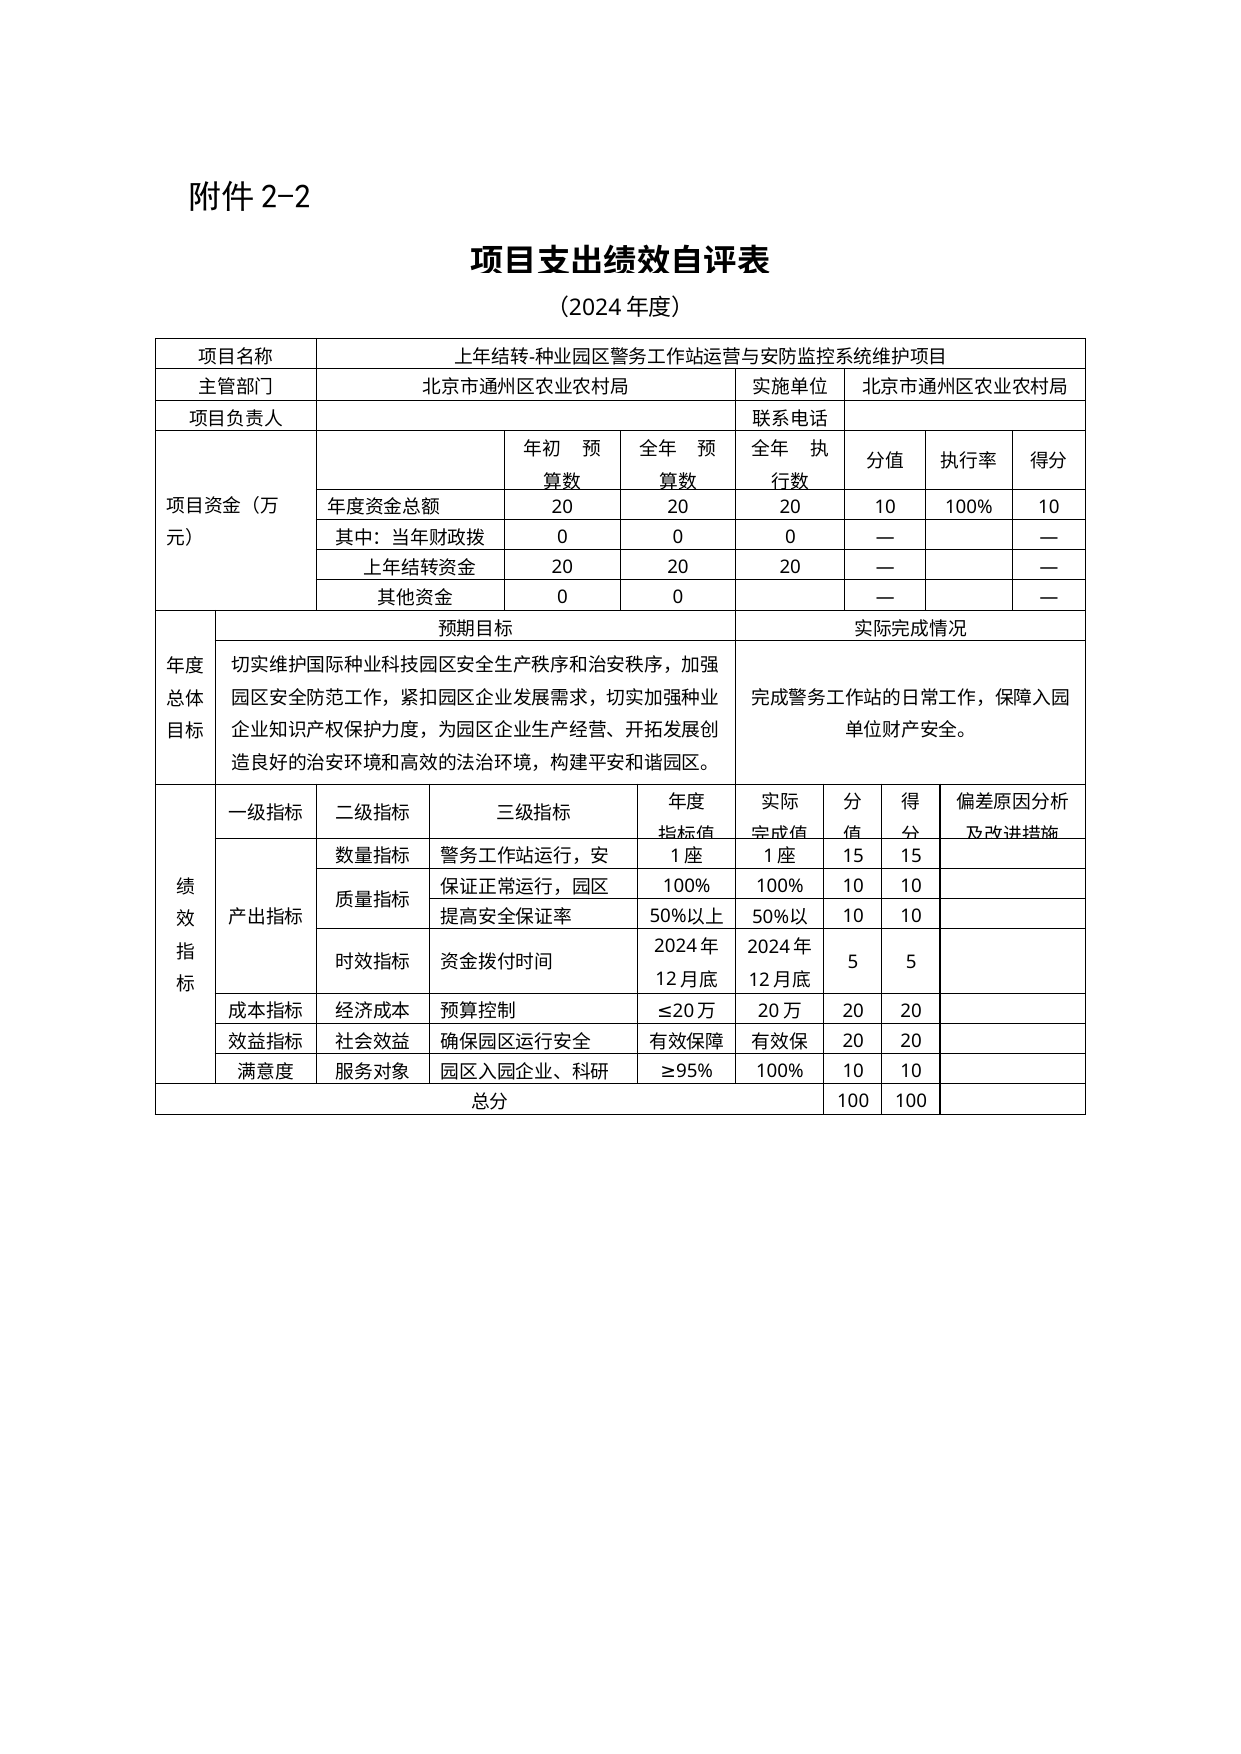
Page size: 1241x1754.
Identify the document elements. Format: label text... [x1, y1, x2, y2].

table_cell 二级指标 [317, 785, 429, 837]
table_cell 北京市通州区农业农村局 [845, 369, 1085, 400]
table_cell 50%以上 [638, 899, 735, 928]
table_cell 年度资金总额 [317, 490, 504, 519]
table_cell ≤20万元以内 [638, 994, 735, 1023]
table_cell 2024年12月底 [638, 929, 735, 992]
table_cell 项目名称 [156, 339, 316, 368]
table_cell 0 [505, 520, 620, 549]
table_cell 偏差原因分析及改进措施 [941, 785, 1085, 837]
table_cell 0 [621, 580, 735, 610]
table_cell 实际完成情况 [736, 611, 1085, 640]
table_cell 年度总体目标 [156, 611, 215, 783]
table_cell — [1013, 520, 1085, 549]
table_cell 切实维护国际种业科技园区安全生产秩序和治安秩序，加强园区安全防范工作，紧扣园区企业发展需求，切实加强种业企业知识产权保护力度，为园区企业生产经营、开拓发展创造良好的治安环境和高效的法治环境，构建平安和谐园区。 [216, 641, 735, 783]
table_cell 20 [824, 994, 881, 1023]
table_cell （2024年度） [155, 273, 1085, 338]
table_cell 20 [882, 1024, 939, 1053]
table_cell 100% [926, 490, 1012, 519]
table_cell 20 [882, 994, 939, 1023]
table_cell 100% [736, 869, 823, 898]
table_cell [845, 401, 1085, 430]
table_cell [941, 994, 1085, 1023]
table_cell 20 [736, 490, 844, 519]
table_cell 北京市通州区农业农村局 [317, 369, 735, 400]
table_cell [926, 580, 1012, 610]
table_cell 10 [824, 899, 881, 928]
table_cell 其中：当年财政拨款 [317, 520, 504, 549]
table_cell 经济成本指标 [317, 994, 429, 1023]
table_cell 10 [824, 1054, 881, 1083]
table_cell 1座 [638, 839, 735, 868]
table_cell 10 [882, 869, 939, 898]
table_cell 效益指标 [216, 1024, 316, 1053]
table_cell 50%以上 [736, 899, 823, 928]
table_cell 数量指标 [317, 839, 429, 868]
table_header 项目支出绩效自评表 [155, 227, 1085, 273]
table_cell 绩 效 指 标 [156, 785, 215, 1083]
table_cell 10 [1013, 490, 1085, 519]
table_cell 分值 [845, 431, 925, 488]
table_cell [941, 1024, 1085, 1053]
table_cell 20 [621, 490, 735, 519]
text 附件2-2 [187, 162, 1053, 227]
table_cell 20 [505, 490, 620, 519]
table_cell 完成警务工作站的日常工作，保障入园单位财产安全。 [736, 641, 1085, 783]
table_cell — [1013, 550, 1085, 579]
table_cell 社会效益 指标 [317, 1024, 429, 1053]
table_cell 得分 [1013, 431, 1085, 488]
table_cell 20 [505, 550, 620, 579]
table_cell [941, 899, 1085, 928]
table_cell 得分 [882, 785, 939, 837]
table_cell 预算控制 [430, 994, 637, 1023]
table_cell 满意度 指标 [216, 1054, 316, 1083]
table_cell [941, 839, 1085, 868]
table_cell 10 [882, 899, 939, 928]
table_cell 100% [638, 869, 735, 898]
table_cell 5 [824, 929, 881, 992]
table_cell 5 [882, 929, 939, 992]
table_cell 有效保障 [736, 1024, 823, 1053]
table_cell — [845, 580, 925, 610]
table_cell 年初 预算数 [505, 431, 620, 488]
table_cell 时效指标 [317, 929, 429, 992]
table_cell 0 [621, 520, 735, 549]
table_cell 预期目标 [216, 611, 735, 640]
table_cell [317, 431, 504, 488]
table_cell 全年 执行数 [736, 431, 844, 488]
table_cell 确保园区运行安全 [430, 1024, 637, 1053]
table_cell 主管部门 [156, 369, 316, 400]
table_cell 15 [882, 839, 939, 868]
table_cell 产出指标 [216, 839, 316, 992]
table_cell 10 [845, 490, 925, 519]
table_cell 100% [736, 1054, 823, 1083]
table_cell [941, 929, 1085, 992]
table_cell 15 [824, 839, 881, 868]
table_cell 实施单位 [736, 369, 844, 400]
table_cell 提高安全保证率 [430, 899, 637, 928]
table_cell 0 [736, 520, 844, 549]
table_cell 保证正常运行，园区事故监测率 [430, 869, 637, 898]
table_cell 三级指标 [430, 785, 637, 837]
table_cell 全年 预算数 [621, 431, 735, 488]
table_cell [941, 869, 1085, 898]
table_cell 有效保障 [638, 1024, 735, 1053]
table_cell 成本指标 [216, 994, 316, 1023]
table_cell — [1013, 580, 1085, 610]
table_cell 联系电话 [736, 401, 844, 430]
table_cell [736, 580, 844, 610]
table_cell 警务工作站运行，安防系统维护 [430, 839, 637, 868]
table_cell [926, 520, 1012, 549]
table_cell — [845, 520, 925, 549]
table_cell 质量指标 [317, 869, 429, 928]
table_cell 1座 [736, 839, 823, 868]
table_cell 总分 [156, 1084, 823, 1114]
table_cell [941, 1054, 1085, 1083]
table_cell 一级指标 [216, 785, 316, 837]
table_cell 上年结转资金 [317, 550, 504, 579]
table_cell 0 [505, 580, 620, 610]
table_cell 20 [621, 550, 735, 579]
table_cell 园区入园企业、科研机构及群众满意度 [430, 1054, 637, 1083]
table_cell ≥95% [638, 1054, 735, 1083]
table_cell 分值 [824, 785, 881, 837]
table_cell 20万 [736, 994, 823, 1023]
table_cell 10 [882, 1054, 939, 1083]
table_cell 执行率 [926, 431, 1012, 488]
table_cell 100 [882, 1084, 939, 1114]
table_cell 年度 指标值 [638, 785, 735, 837]
table_cell [926, 550, 1012, 579]
table_cell 项目资金（万元） [156, 431, 316, 610]
table_cell 2024年12月底 [736, 929, 823, 992]
table_cell 20 [824, 1024, 881, 1053]
table_cell — [845, 550, 925, 579]
table_cell 10 [824, 869, 881, 898]
table_cell 资金拨付时间 [430, 929, 637, 992]
table_cell 上年结转-种业园区警务工作站运营与安防监控系统维护项目 [317, 339, 1085, 368]
table_cell 实际 完成值 [736, 785, 823, 837]
table_cell 服务对象满意度指标 [317, 1054, 429, 1083]
table_cell 20 [736, 550, 844, 579]
table_cell [941, 1084, 1085, 1114]
table_cell 100 [824, 1084, 881, 1114]
table_cell [317, 401, 735, 430]
table_cell 项目负责人 [156, 401, 316, 430]
table_cell 其他资金 [317, 580, 504, 610]
